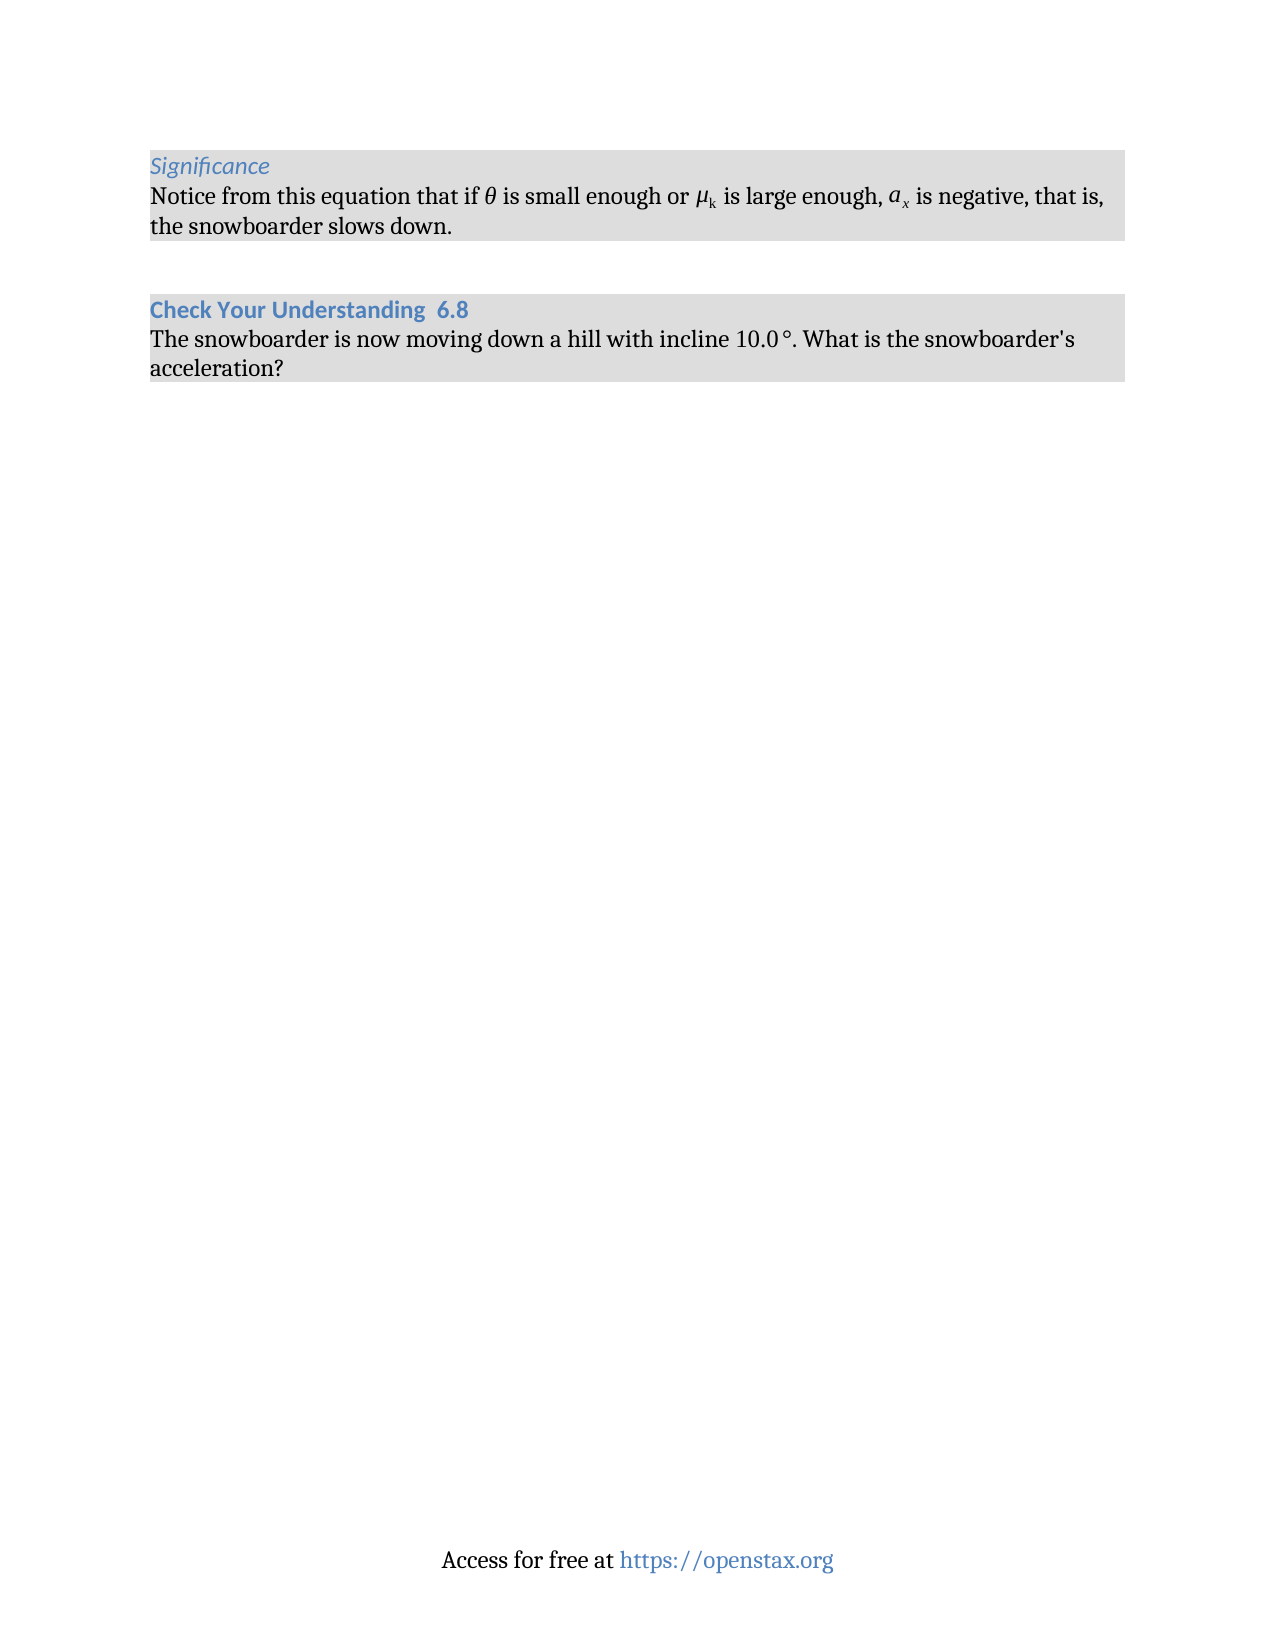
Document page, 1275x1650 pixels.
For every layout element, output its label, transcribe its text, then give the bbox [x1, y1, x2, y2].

subtitle Significance [150, 150, 1125, 181]
text The snowboarder is now moving down a hill with incline . What is the snowboarder's acceleration? [150, 325, 1125, 382]
text Notice from this equation that if is small enough or is large enough, is negative, that is, the snowboarder slows down. [150, 181, 1125, 241]
subtitle Check Your Understanding 6.8 [150, 294, 1125, 325]
